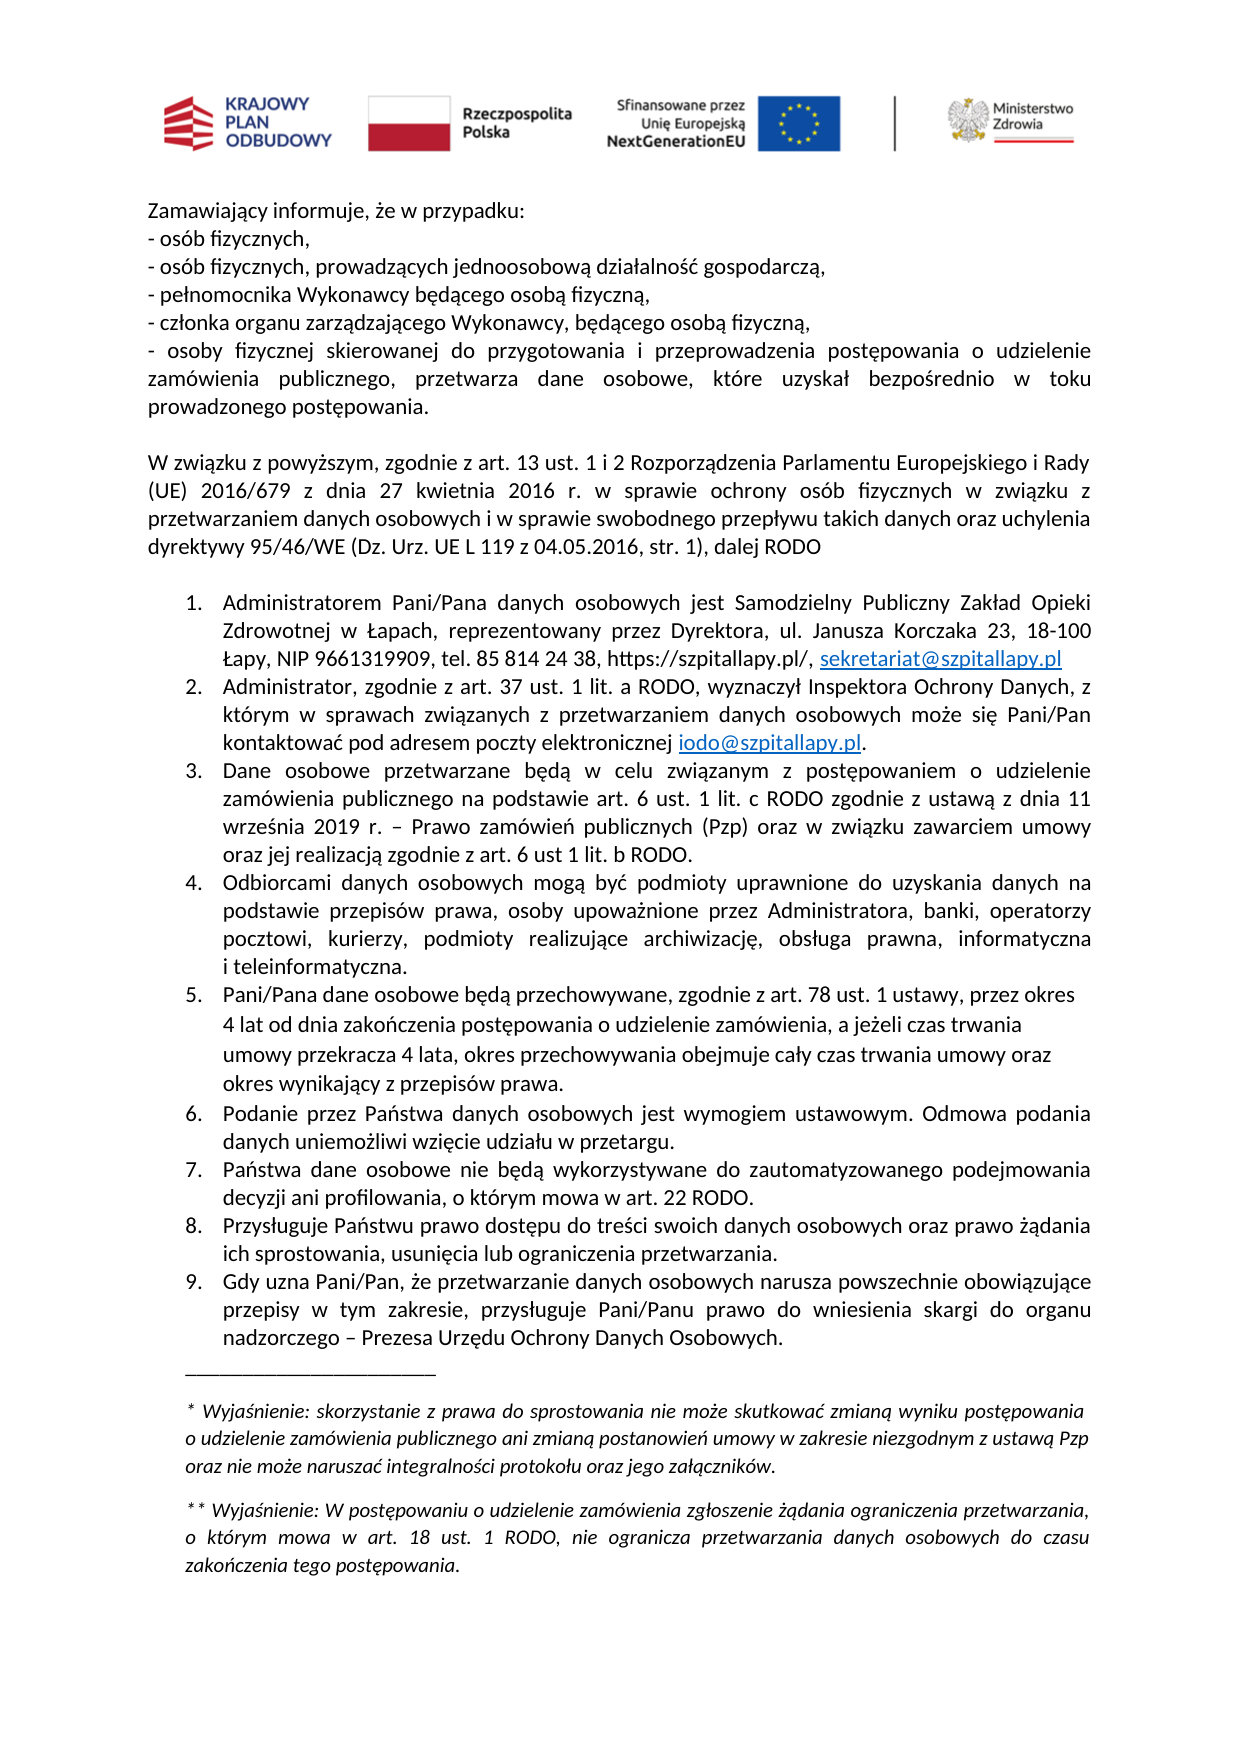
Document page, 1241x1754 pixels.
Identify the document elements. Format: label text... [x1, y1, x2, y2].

text Zamawiający informuje, że w przypadku: [148, 196, 1093, 224]
text - pełnomocnika Wykonawcy będącego osobą fizyczną, [148, 280, 1093, 308]
text - osób fizycznych, prowadzących jednoosobową działalność gospodarczą, [148, 252, 1093, 280]
list Administrator, zgodnie z art. 37 ust. 1 lit. a RODO, wyznaczył Inspektora Ochrony Danych, z którym w sprawach związanych z przetwarzaniem danych osobowych może się Pani/Pan kontaktować pod adresem poczty elektronicznej iodo@szpitallapy.pl. [185, 672, 1093, 756]
text - członka organu zarządzającego Wykonawcy, będącego osobą fizyczną, [148, 308, 1093, 336]
list Przysługuje Państwu prawo dostępu do treści swoich danych osobowych oraz prawo żądania ich sprostowania, usunięcia lub ograniczenia przetwarzania. [185, 1211, 1093, 1267]
list Gdy uzna Pani/Pan, że przetwarzanie danych osobowych narusza powszechnie obowiązujące przepisy w tym zakresie, przysługuje Pani/Panu prawo do wniesienia skargi do organu nadzorczego – Prezesa Urzędu Ochrony Danych Osobowych. [185, 1267, 1093, 1351]
text ** Wyjaśnienie: W postępowaniu o udzielenie zamówienia zgłoszenie żądania ograniczenia przetwarzania, o którym mowa w art. 18 ust. 1 RODO, nie ogranicza przetwarzania danych osobowych do czasu zakończenia tego postępowania. [185, 1497, 1093, 1577]
list Dane osobowe przetwarzane będą w celu związanym z postępowaniem o udzielenie zamówienia publicznego na podstawie art. 6 ust. 1 lit. c RODO zgodnie z ustawą z dnia 11 września 2019 r. – Prawo zamówień publicznych (Pzp) oraz w związku zawarciem umowy oraz jej realizacją zgodnie z art. 6 ust 1 lit. b RODO. [185, 756, 1093, 868]
text ______________________ [185, 1351, 1093, 1379]
list Odbiorcami danych osobowych mogą być podmioty uprawnione do uzyskania danych na podstawie przepisów prawa, osoby upoważnione przez Administratora, banki, operatorzy pocztowi, kurierzy, podmioty realizujące archiwizację, obsługa prawna, informatyczna i teleinformatyczna. [185, 868, 1093, 980]
list Podanie przez Państwa danych osobowych jest wymogiem ustawowym. Odmowa podania danych uniemożliwi wzięcie udziału w przetargu. [185, 1099, 1093, 1155]
list Administratorem Pani/Pana danych osobowych jest Samodzielny Publiczny Zakład Opieki Zdrowotnej w Łapach, reprezentowany przez Dyrektora, ul. Janusza Korczaka 23, 18-100 Łapy, NIP 9661319909, tel. 85 814 24 38, https://szpitallapy.pl/, sekretariat@szpitallapy.pl [185, 588, 1093, 672]
text - osoby fizycznej skierowanej do przygotowania i przeprowadzenia postępowania o udzielenie zamówienia publicznego, przetwarza dane osobowe, które uzyskał bezpośrednio w toku prowadzonego postępowania. [148, 336, 1093, 420]
list Państwa dane osobowe nie będą wykorzystywane do zautomatyzowanego podejmowania decyzji ani profilowania, o którym mowa w art. 22 RODO. [185, 1155, 1093, 1211]
text - osób fizycznych, [148, 224, 1093, 252]
picture [147, 73, 1093, 168]
list Pani/Pana dane osobowe będą przechowywane, zgodnie z art. 78 ust. 1 ustawy, przez okres 4 lat od dnia zakończenia postępowania o udzielenie zamówienia, a jeżeli czas trwania umowy przekracza 4 lata, okres przechowywania obejmuje cały czas trwania umowy oraz okres wynikający z przepisów prawa. [185, 980, 1093, 1097]
text W związku z powyższym, zgodnie z art. 13 ust. 1 i 2 Rozporządzenia Parlamentu Europejskiego i Rady (UE) 2016/679 z dnia 27 kwietnia 2016 r. w sprawie ochrony osób fizycznych w związku z przetwarzaniem danych osobowych i w sprawie swobodnego przepływu takich danych oraz uchylenia dyrektywy 95/46/WE (Dz. Urz. UE L 119 z 04.05.2016, str. 1), dalej RODO [148, 448, 1093, 560]
text * Wyjaśnienie: skorzystanie z prawa do sprostowania nie może skutkować zmianą wyniku postępowania o udzielenie zamówienia publicznego ani zmianą postanowień umowy w zakresie niezgodnym z ustawą Pzp oraz nie może naruszać integralności protokołu oraz jego załączników. [185, 1398, 1093, 1478]
